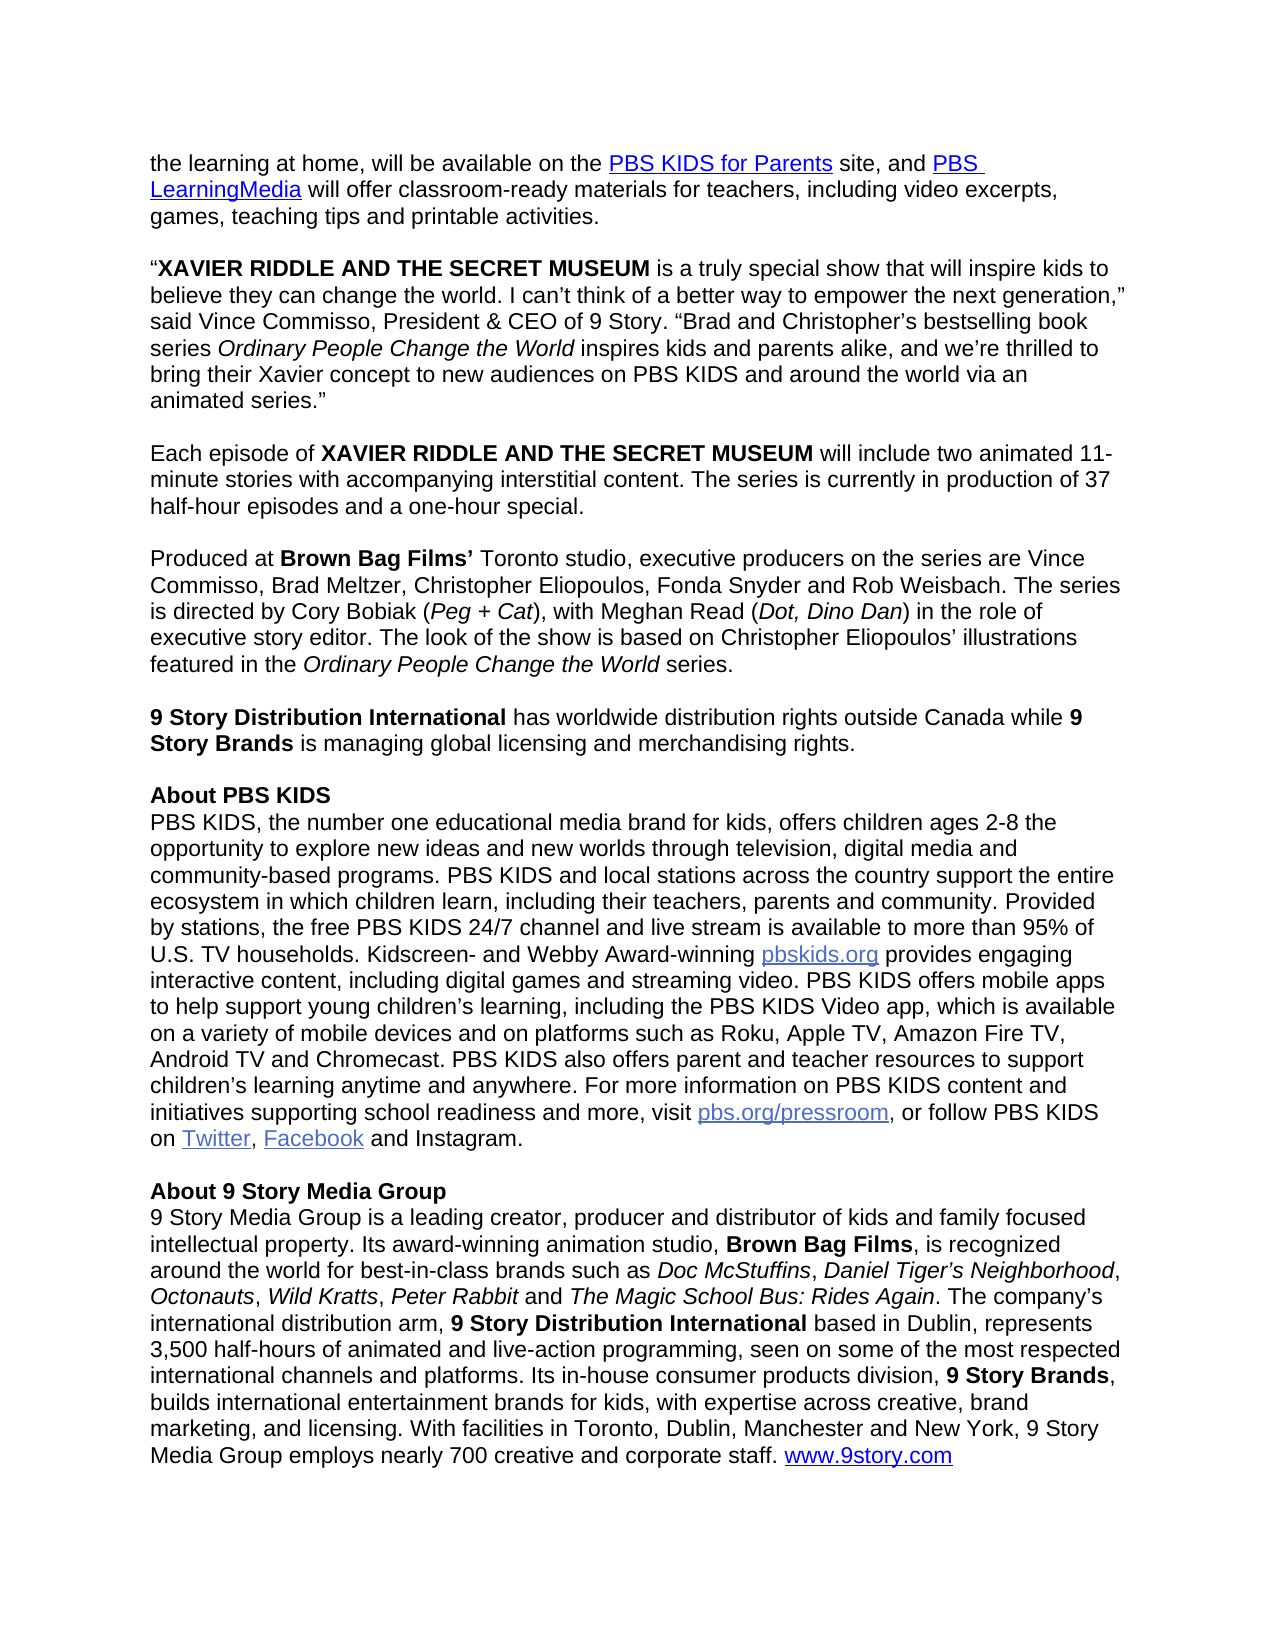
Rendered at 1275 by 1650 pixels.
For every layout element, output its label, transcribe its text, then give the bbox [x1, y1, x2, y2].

text 9 Story Distribution International has worldwide distribution rights outside Canada while 9 Story Brands is managing global licensing and merchandising rights. [150, 703, 1125, 756]
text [150, 150, 1125, 229]
text Produced at Brown Bag Films’ Toronto studio, executive producers on the series are Vince Commisso, Brad Meltzer, Christopher Eliopoulos, Fonda Snyder and Rob Weisbach. The series is directed by Cory Bobiak (Peg + Cat), with Meghan Read (Dot, Dino Dan) in the role of executive story editor. The look of the show is based on Christopher Eliopoulos’ illustrations featured in the Ordinary People Change the World series. [150, 545, 1125, 677]
text About 9 Story Media Group 9 Story Media Group is a leading creator, producer and distributor of kids and family focused intellectual property. Its award-winning animation studio, Brown Bag Films, is recognized around the world for best-in-class brands such as Doc McStuffins, Daniel Tiger’s Neighborhood, Octonauts, Wild Kratts, Peter Rabbit and The Magic School Bus: Rides Again. The company’s international distribution arm, 9 Story Distribution International based in Dublin, represents 3,500 half-hours of animated and live-action programming, seen on some of the most respected international channels and platforms. Its in-house consumer products division, 9 Story Brands, builds international entertainment brands for kids, with expertise across creative, brand marketing, and licensing. With facilities in Toronto, Dublin, Manchester and New York, 9 Story Media Group employs nearly 700 creative and corporate staff. www.9story.com [150, 1178, 1125, 1469]
text Each episode of XAVIER RIDDLE AND THE SECRET MUSEUM will include two animated 11-minute stories with accompanying interstitial content. The series is currently in production of 37 half-hour episodes and a one-hour special. [150, 440, 1125, 519]
text “XAVIER RIDDLE AND THE SECRET MUSEUM is a truly special show that will inspire kids to believe they can change the world. I can’t think of a better way to empower the next generation,” said Vince Commisso, President & CEO of 9 Story. “Brad and Christopher’s bestselling book series Ordinary People Change the World inspires kids and parents alike, and we’re thrilled to bring their Xavier concept to new audiences on PBS KIDS and around the world via an animated series.” [150, 255, 1125, 413]
text About PBS KIDS PBS KIDS, the number one educational media brand for kids, offers children ages 2-8 the opportunity to explore new ideas and new worlds through television, digital media and community-based programs. PBS KIDS and local stations across the country support the entire ecosystem in which children learn, including their teachers, parents and community. Provided by stations, the free PBS KIDS 24/7 channel and live stream is available to more than 95% of U.S. TV households. Kidscreen- and Webby Award-winning pbskids.org provides engaging interactive content, including digital games and streaming video. PBS KIDS offers mobile apps to help support young children’s learning, including the PBS KIDS Video app, which is available on a variety of mobile devices and on platforms such as Roku, Apple TV, Amazon Fire TV, Android TV and Chromecast. PBS KIDS also offers parent and teacher resources to support children’s learning anytime and anywhere. For more information on PBS KIDS content and initiatives supporting school readiness and more, visit pbs.org/pressroom, or follow PBS KIDS on Twitter, Facebook and Instagram. [150, 782, 1125, 1151]
